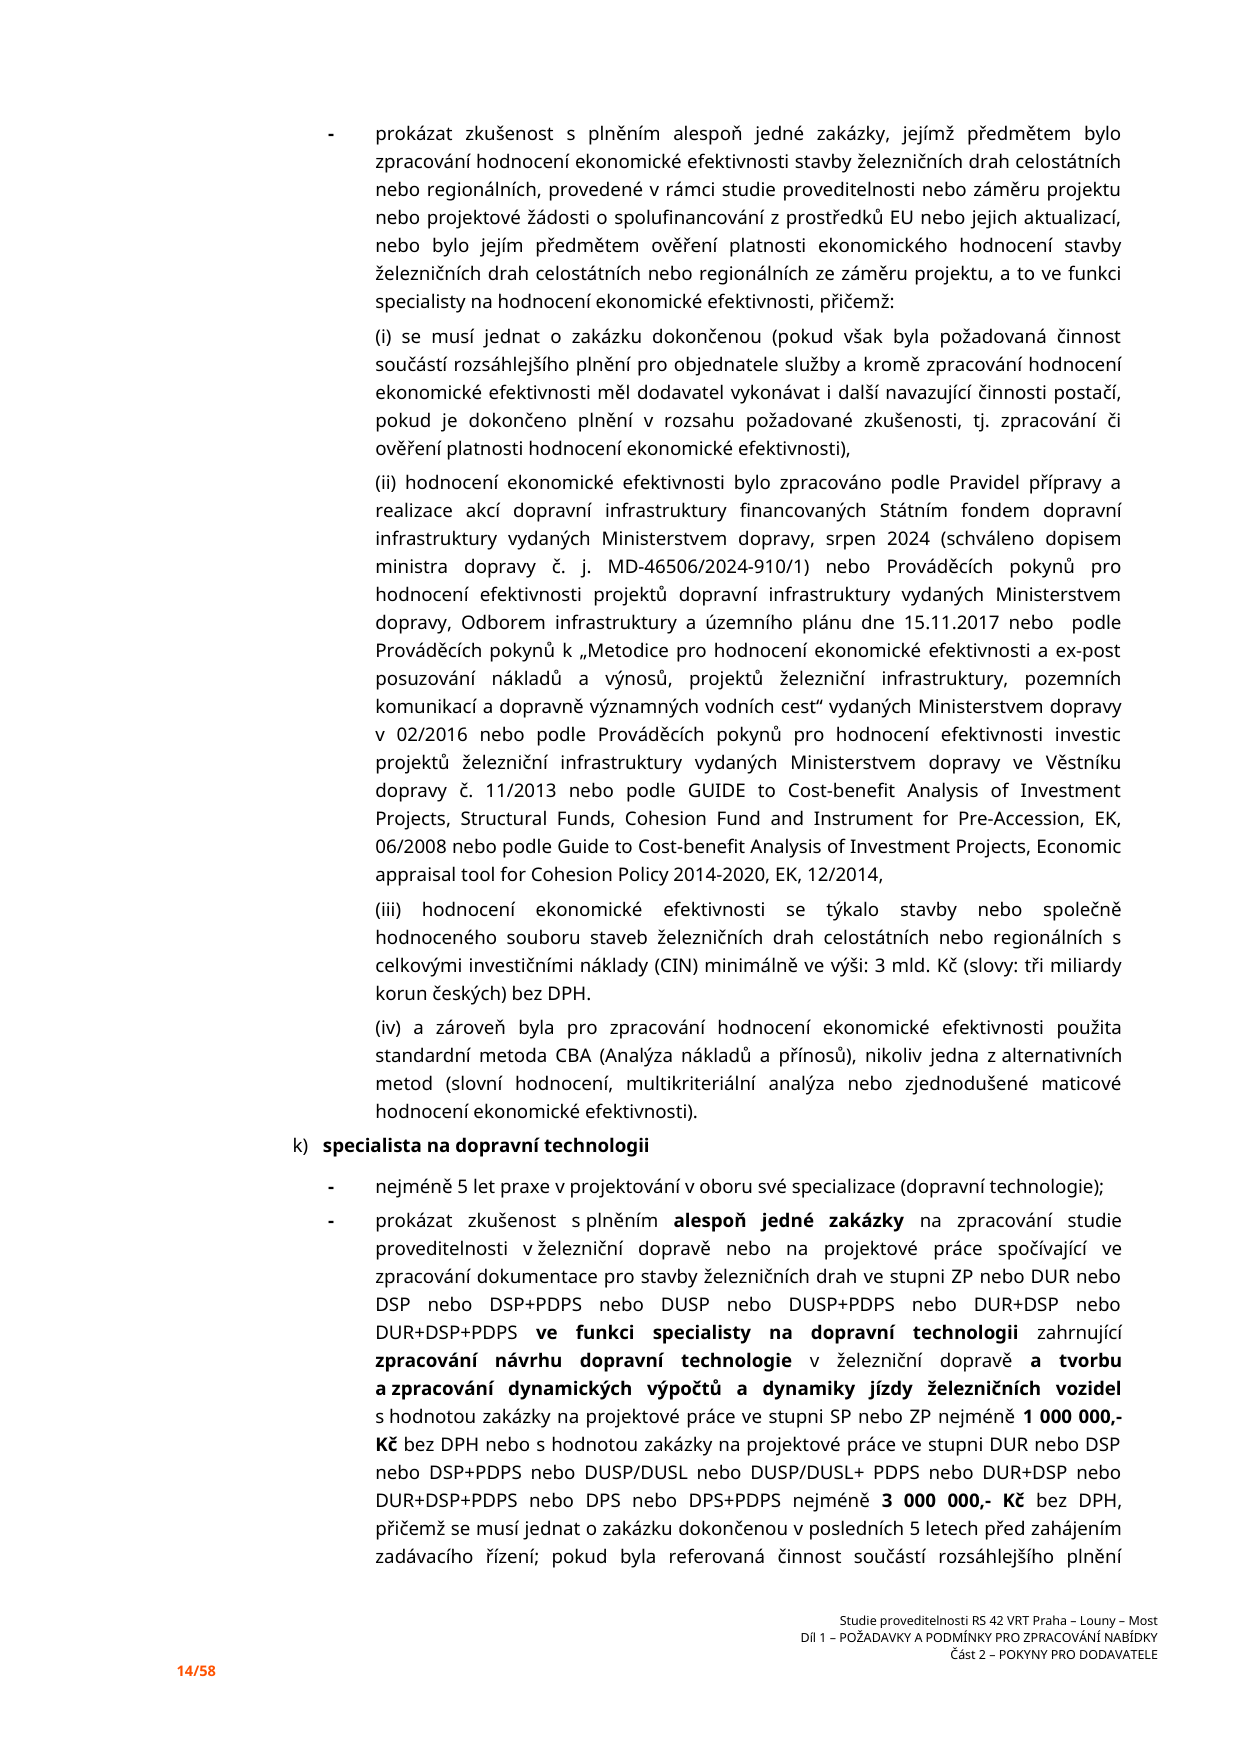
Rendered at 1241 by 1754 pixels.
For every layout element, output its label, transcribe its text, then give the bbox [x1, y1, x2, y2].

list (iii) hodnocení ekonomické efektivnosti se týkalo stavby nebo společně hodnoceného souboru staveb železničních drah celostátních nebo regionálních s celkovými investičními náklady (CIN) minimálně ve výši: 3 mld. Kč (slovy: tři miliardy korun českých) bez DPH. [375, 896, 1122, 1006]
text nejméně 5 let praxe v projektování v oboru své specializace (dopravní technologie); [328, 1173, 1122, 1199]
text prokázat zkušenost s plněním alespoň jedné zakázky, jejímž předmětem bylo zpracování hodnocení ekonomické efektivnosti stavby železničních drah celostátních nebo regionálních, provedené v rámci studie proveditelnosti nebo záměru projektu nebo projektové žádosti o spolufinancování z prostředků EU nebo jejich aktualizací, nebo bylo jejím předmětem ověření platnosti ekonomického hodnocení stavby železničních drah celostátních nebo regionálních ze záměru projektu, a to ve funkci specialisty na hodnocení ekonomické efektivnosti, přičemž: [328, 121, 1122, 314]
list k) specialista na dopravní technologii [292, 1133, 1122, 1158]
list (i) se musí jednat o zakázku dokončenou (pokud však byla požadovaná činnost součástí rozsáhlejšího plnění pro objednatele služby a kromě zpracování hodnocení ekonomické efektivnosti měl dodavatel vykonávat i další navazující činnosti postačí, pokud je dokončeno plnění v rozsahu požadované zkušenosti, tj. zpracování či ověření platnosti hodnocení ekonomické efektivnosti), [375, 323, 1122, 461]
list (iv) a zároveň byla pro zpracování hodnocení ekonomické efektivnosti použita standardní metoda CBA (Analýza nákladů a přínosů), nikoliv jedna z alternativních metod (slovní hodnocení, multikriteriální analýza nebo zjednodušené maticové hodnocení ekonomické efektivnosti). [375, 1014, 1122, 1124]
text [328, 1207, 1122, 1569]
list (ii) hodnocení ekonomické efektivnosti bylo zpracováno podle Pravidel přípravy a realizace akcí dopravní infrastruktury financovaných Státním fondem dopravní infrastruktury vydaných Ministerstvem dopravy, srpen 2024 (schváleno dopisem ministra dopravy č. j. MD-46506/2024-910/1) nebo Prováděcích pokynů pro hodnocení efektivnosti projektů dopravní infrastruktury vydaných Ministerstvem dopravy, Odborem infrastruktury a územního plánu dne 15.11.2017 nebo podle Prováděcích pokynů k „Metodice pro hodnocení ekonomické efektivnosti a ex-post posuzování nákladů a výnosů, projektů železniční infrastruktury, pozemních komunikací a dopravně významných vodních cest“ vydaných Ministerstvem dopravy v 02/2016 nebo podle Prováděcích pokynů pro hodnocení efektivnosti investic projektů železniční infrastruktury vydaných Ministerstvem dopravy ve Věstníku dopravy č. 11/2013 nebo podle GUIDE to Cost-benefit Analysis of Investment Projects, Structural Funds, Cohesion Fund and Instrument for Pre-Accession, EK, 06/2008 nebo podle Guide to Cost-benefit Analysis of Investment Projects, Economic appraisal tool for Cohesion Policy 2014-2020, EK, 12/2014, [375, 469, 1122, 887]
